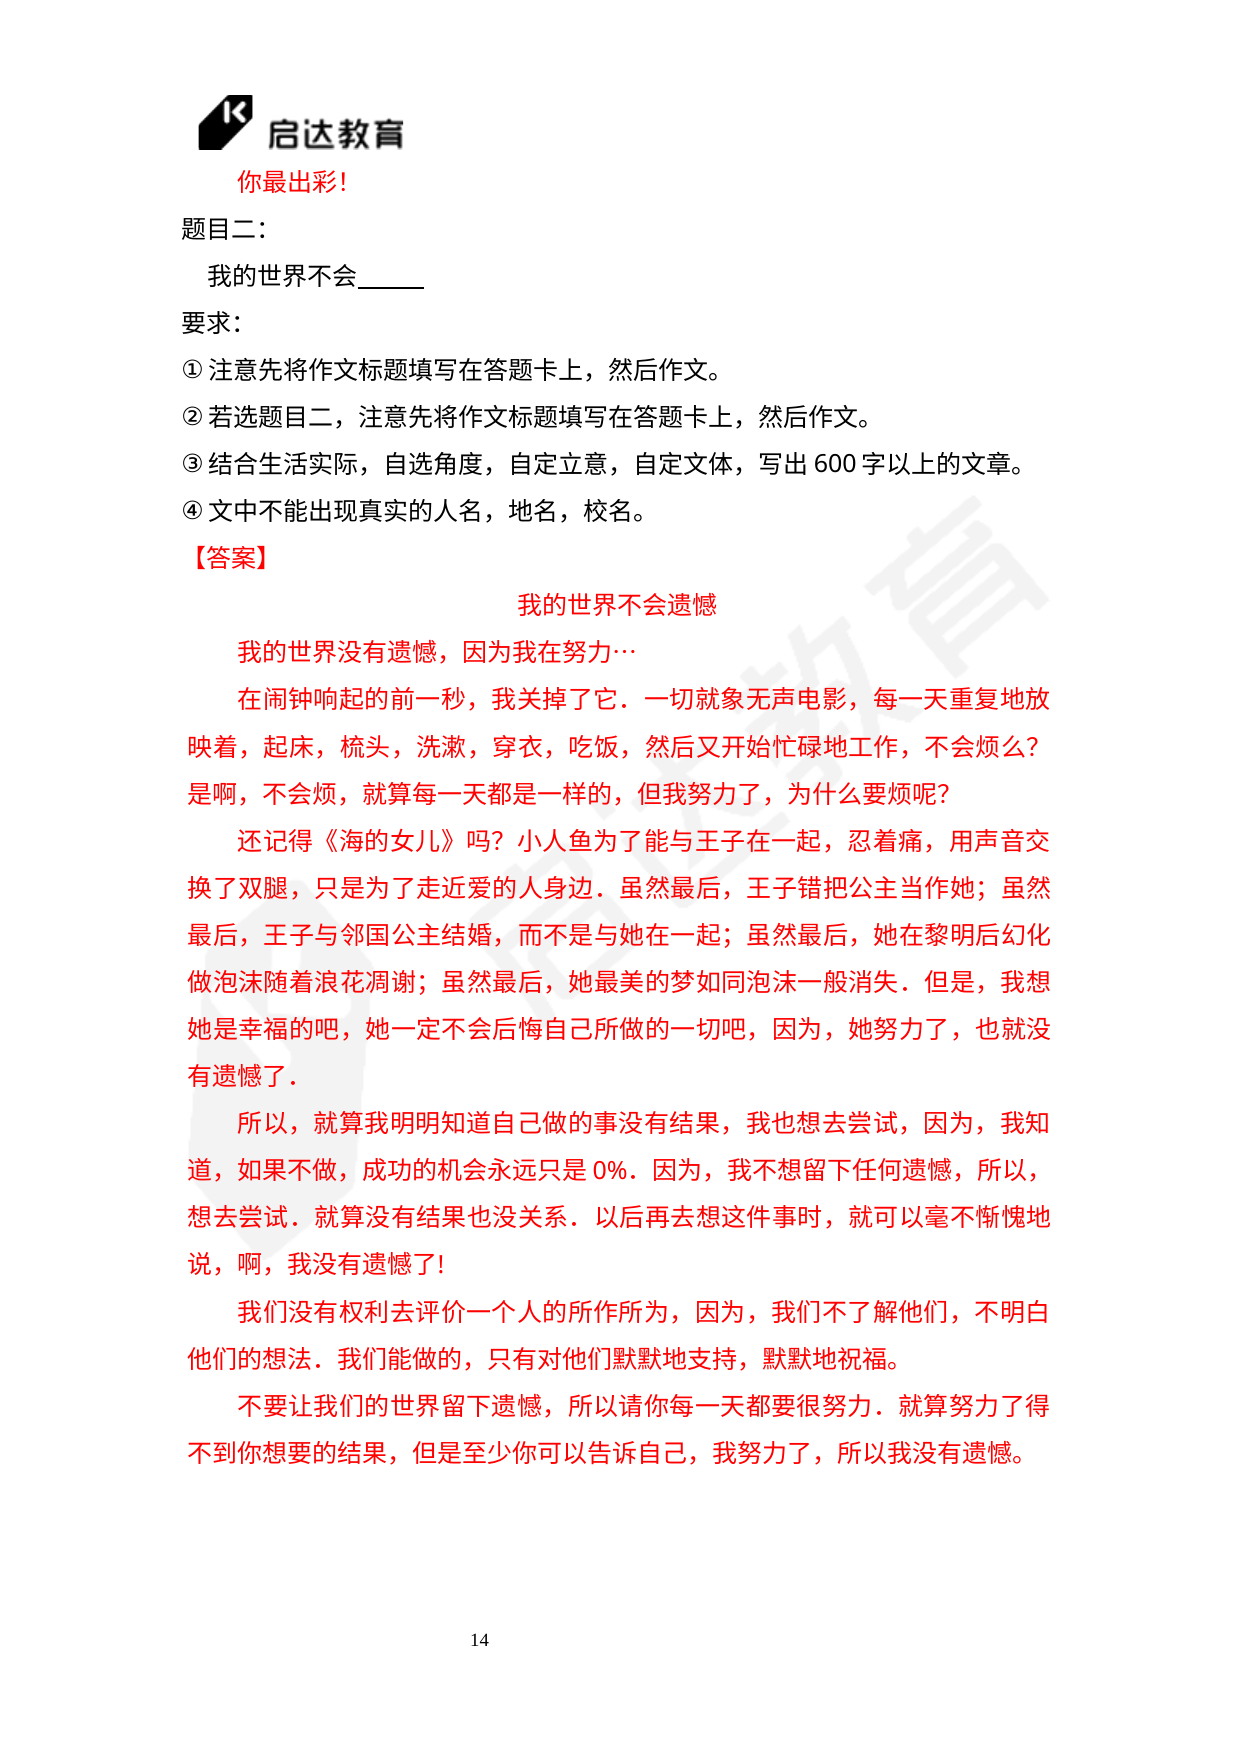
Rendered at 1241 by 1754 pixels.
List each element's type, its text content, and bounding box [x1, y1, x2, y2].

picture [198, 95, 404, 150]
text 我的世界没有遗憾，因为我在努力… [187, 633, 1053, 669]
text ①注意先将作文标题填写在答题卡上，然后作文。 [181, 350, 1053, 387]
text 还记得《海的女儿》吗？小人鱼为了能与王子在一起，忍着痛，用声音交换了双腿，只是为了走近爱的人身边．虽然最后，王子错把公主当作她；虽然最后，王子与邻国公主结婚，而不是与她在一起；虽然最后，她在黎明后幻化做泡沫随着浪花凋谢；虽然最后，她最美的梦如同泡沫一般消失．但是，我想她是幸福的吧，她一定不会后悔自己所做的一切吧，因为，她努力了，也就没有遗憾了． [187, 821, 1053, 1093]
text ③结合生活实际，自选角度，自定立意，自定文体，写出600字以上的文章。 [181, 444, 1053, 481]
text 所以，就算我明明知道自己做的事没有结果，我也想去尝试，因为，我知道，如果不做，成功的机会永远只是0%．因为，我不想留下任何遗憾，所以，想去尝试．就算没有结果也没关系．以后再去想这件事时，就可以毫不惭愧地说，啊，我没有遗憾了! [187, 1104, 1053, 1281]
text 不要让我们的世界留下遗憾，所以请你每一天都要很努力．就算努力了得不到你想要的结果，但是至少你可以告诉自己，我努力了，所以我没有遗憾。 [187, 1386, 1053, 1469]
text 我的世界不会遗憾 [181, 586, 1053, 622]
text ④文中不能出现真实的人名，地名，校名。 [181, 492, 1053, 528]
text 你最出彩！ [187, 162, 1053, 198]
text 题目二： [181, 209, 1053, 245]
text ②若选题目二，注意先将作文标题填写在答题卡上，然后作文。 [181, 397, 1053, 434]
text 我们没有权利去评价一个人的所作所为，因为，我们不了解他们，不明白他们的想法．我们能做的，只有对他们默默地支持，默默地祝福。 [187, 1292, 1053, 1375]
text 要求： [181, 303, 1053, 339]
text 我的世界不会 [181, 256, 1053, 292]
text 在闹钟响起的前一秒，我关掉了它．一切就象无声电影，每一天重复地放映着，起床，梳头，洗漱，穿衣，吃饭，然后又开始忙碌地工作，不会烦么？是啊，不会烦，就算每一天都是一样的，但我努力了，为什么要烦呢？ [187, 680, 1053, 810]
text 【答案】 [181, 539, 1053, 575]
